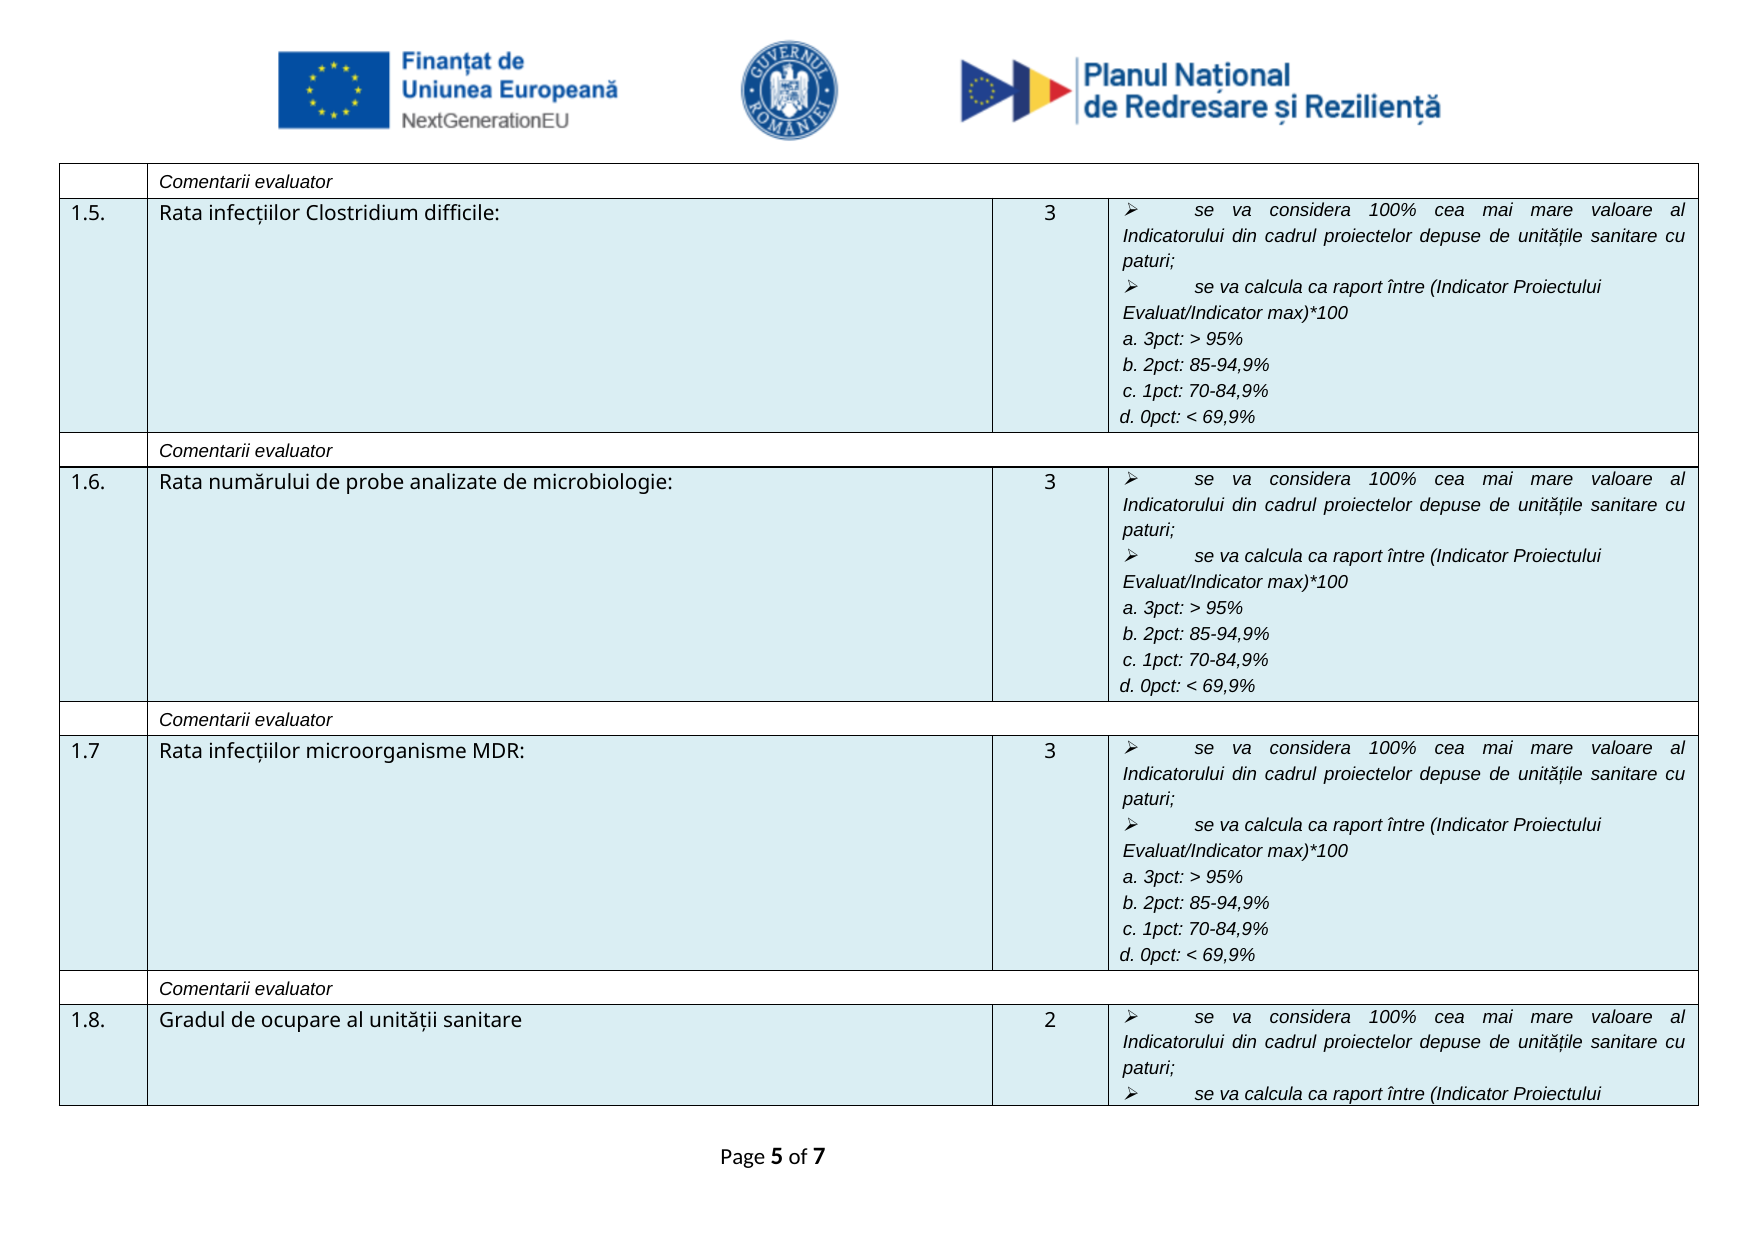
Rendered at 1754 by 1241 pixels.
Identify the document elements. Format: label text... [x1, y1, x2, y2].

table_cell Gradul de ocupare al unității sanitare [148, 1005, 992, 1105]
table_cell [60, 702, 147, 735]
table_cell 1.5. [60, 199, 147, 432]
table_cell Rata infecțiilor microorganisme MDR: [148, 736, 992, 970]
table_cell 3 [993, 199, 1108, 432]
table_cell Rata infecțiilor Clostridium difficile: [148, 199, 992, 432]
table_cell 1.8. [60, 1005, 147, 1105]
table_cell [60, 971, 147, 1004]
table_cell [60, 433, 147, 466]
table_cell Comentarii evaluator [148, 971, 1698, 1004]
table_cell Rata numărului de probe analizate de microbiologie: [148, 468, 992, 701]
table_cell 1.7 [60, 736, 147, 970]
table_cell [60, 164, 147, 197]
table_cell 3 [993, 736, 1108, 970]
table_cell Comentarii evaluator [148, 433, 1698, 466]
table_cell 2 [993, 1005, 1108, 1105]
picture [220, 19, 1448, 163]
table_cell Comentarii evaluator [148, 702, 1698, 735]
table_cell Comentarii evaluator [148, 164, 1698, 197]
table_cell 3 [993, 468, 1108, 701]
table_cell 1.6. [60, 468, 147, 701]
